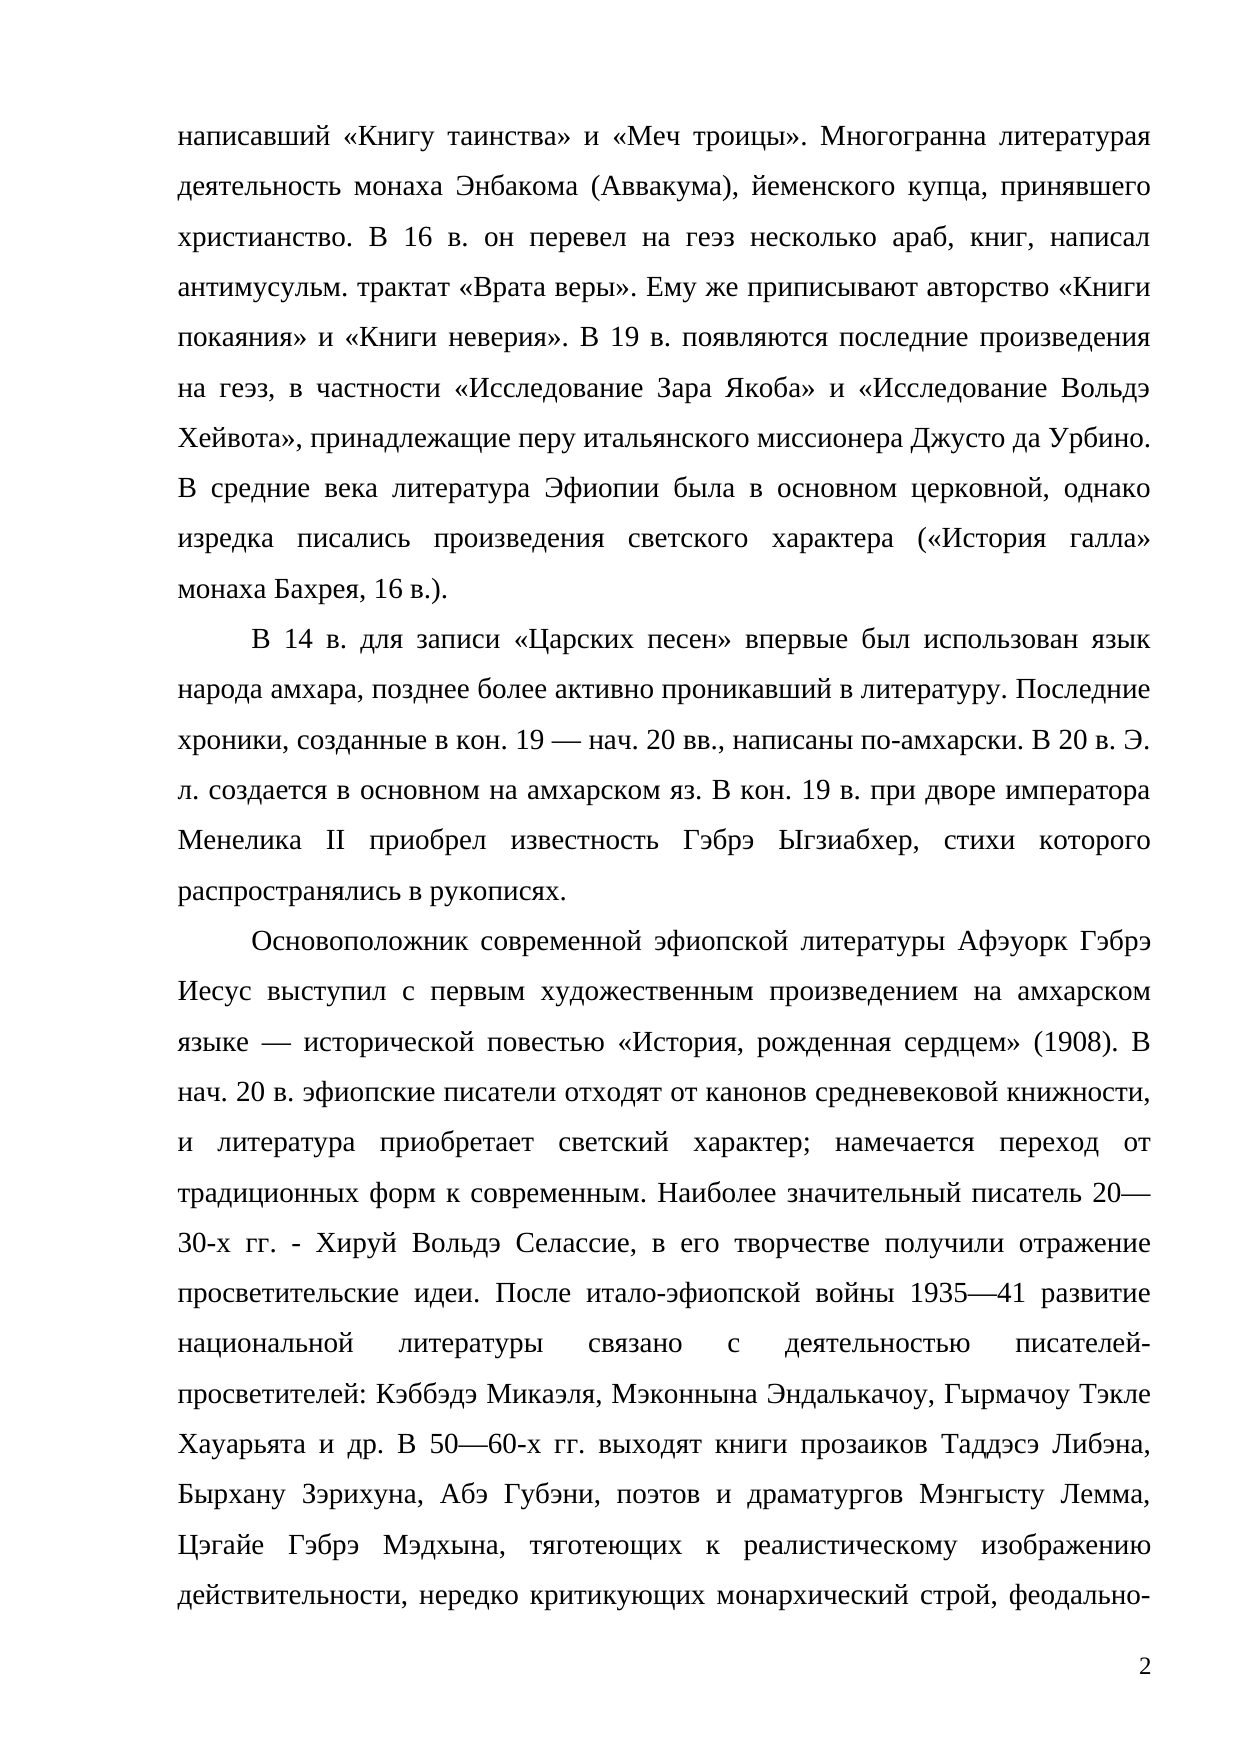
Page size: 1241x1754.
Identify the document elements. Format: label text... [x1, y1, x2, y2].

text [177, 923, 1152, 1611]
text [177, 118, 1152, 604]
text В 14 в. для записи «Царских песен» впервые был использован язык народа амхара, позднее более активно проникавший в литературу. Последние хроники, созданные в кон. 19 — нач. 20 вв., написаны по-амхарски. В 20 в. Э. л. создается в основном на амхарском яз. В кон. 19 в. при дворе императора Менелика II приобрел известность Гэбрэ Ыгзиабхер, стихи которого распространялись в рукописях. [177, 621, 1152, 906]
